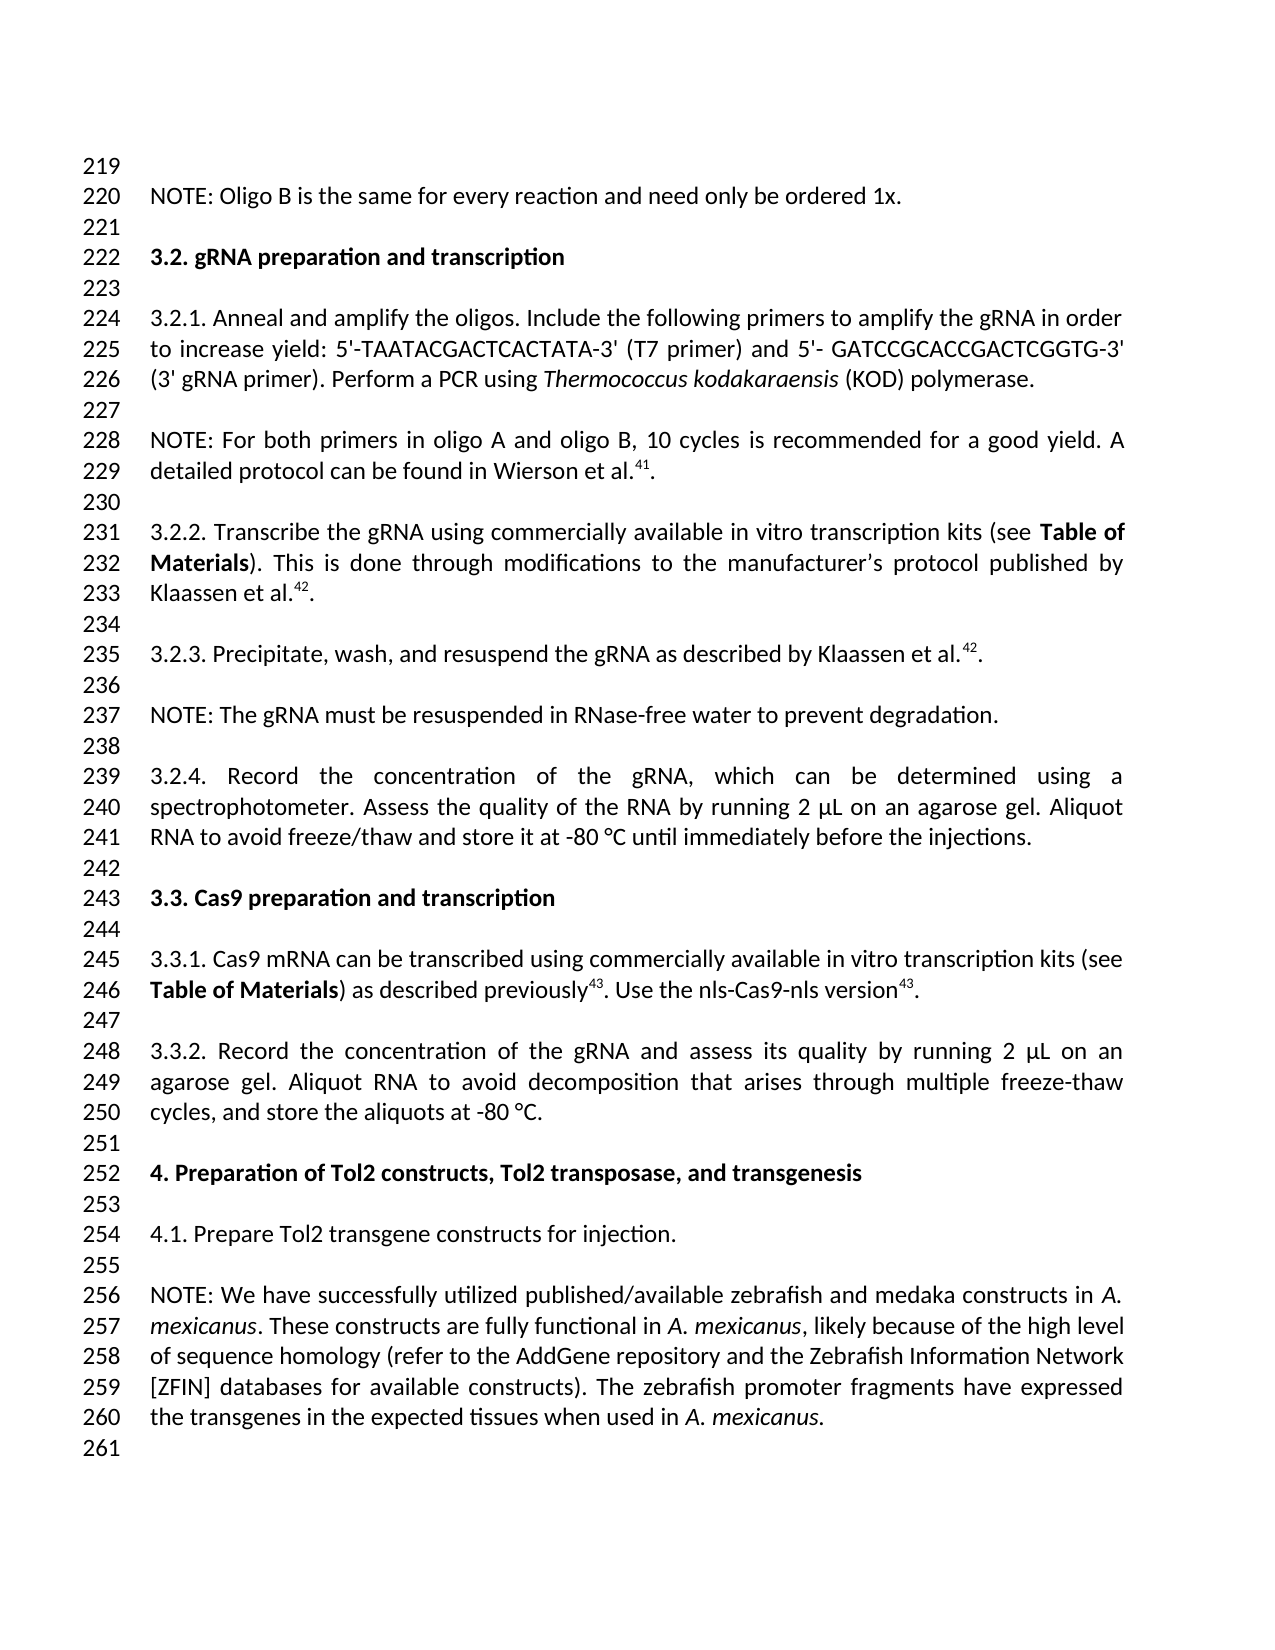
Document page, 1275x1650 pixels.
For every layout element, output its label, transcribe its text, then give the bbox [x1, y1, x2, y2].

text 3.3.1. Cas9 mRNA can be transcribed using commercially available in vitro transcription kits (see Table of Materials) as described previously43. Use the nls-Cas9-nls version43. [150, 943, 1125, 1004]
text NOTE: The gRNA must be resuspended in RNase-free water to prevent degradation. [150, 699, 1125, 730]
text NOTE: Oligo B is the same for every reaction and need only be ordered 1x. [150, 181, 1125, 211]
text NOTE: We have successfully utilized published/available zebrafish and medaka constructs in A. mexicanus. These constructs are fully functional in A. mexicanus, likely because of the high level of sequence homology (refer to the AddGene repository and the Zebrafish Information Network [ZFIN] databases for available constructs). The zebrafish promoter fragments have expressed the transgenes in the expected tissues when used in A. mexicanus. [150, 1279, 1125, 1432]
text 4.1. Prepare Tol2 transgene constructs for injection. [150, 1218, 1125, 1249]
text 3.2.2. Transcribe the gRNA using commercially available in vitro transcription kits (see Table of Materials). This is done through modifications to the manufacturer’s protocol published by Klaassen et al.42. [150, 516, 1125, 608]
text 4. Preparation of Tol2 constructs, Tol2 transposase, and transgenesis [150, 1157, 1125, 1188]
text 3.3. Cas9 preparation and transcription [150, 882, 1125, 913]
text NOTE: For both primers in oligo A and oligo B, 10 cycles is recommended for a good yield. A detailed protocol can be found in Wierson et al.41. [150, 425, 1125, 486]
text 3.2. gRNA preparation and transcription [150, 242, 1125, 272]
text 3.2.3. Precipitate, wash, and resuspend the gRNA as described by Klaassen et al.42. [150, 638, 1125, 669]
text 3.2.4. Record the concentration of the gRNA, which can be determined using a spectrophotometer. Assess the quality of the RNA by running 2 µL on an agarose gel. Aliquot RNA to avoid freeze/thaw and store it at -80 °C until immediately before the injections. [150, 760, 1125, 852]
text 3.2.1. Anneal and amplify the oligos. Include the following primers to amplify the gRNA in order to increase yield: 5'-TAATACGACTCACTATA-3' (T7 primer) and 5'- GATCCGCACCGACTCGGTG-3' (3' gRNA primer). Perform a PCR using Thermococcus kodakaraensis (KOD) polymerase. [150, 303, 1125, 394]
text 3.3.2. Record the concentration of the gRNA and assess its quality by running 2 µL on an agarose gel. Aliquot RNA to avoid decomposition that arises through multiple freeze-thaw cycles, and store the aliquots at -80 °C. [150, 1035, 1125, 1127]
